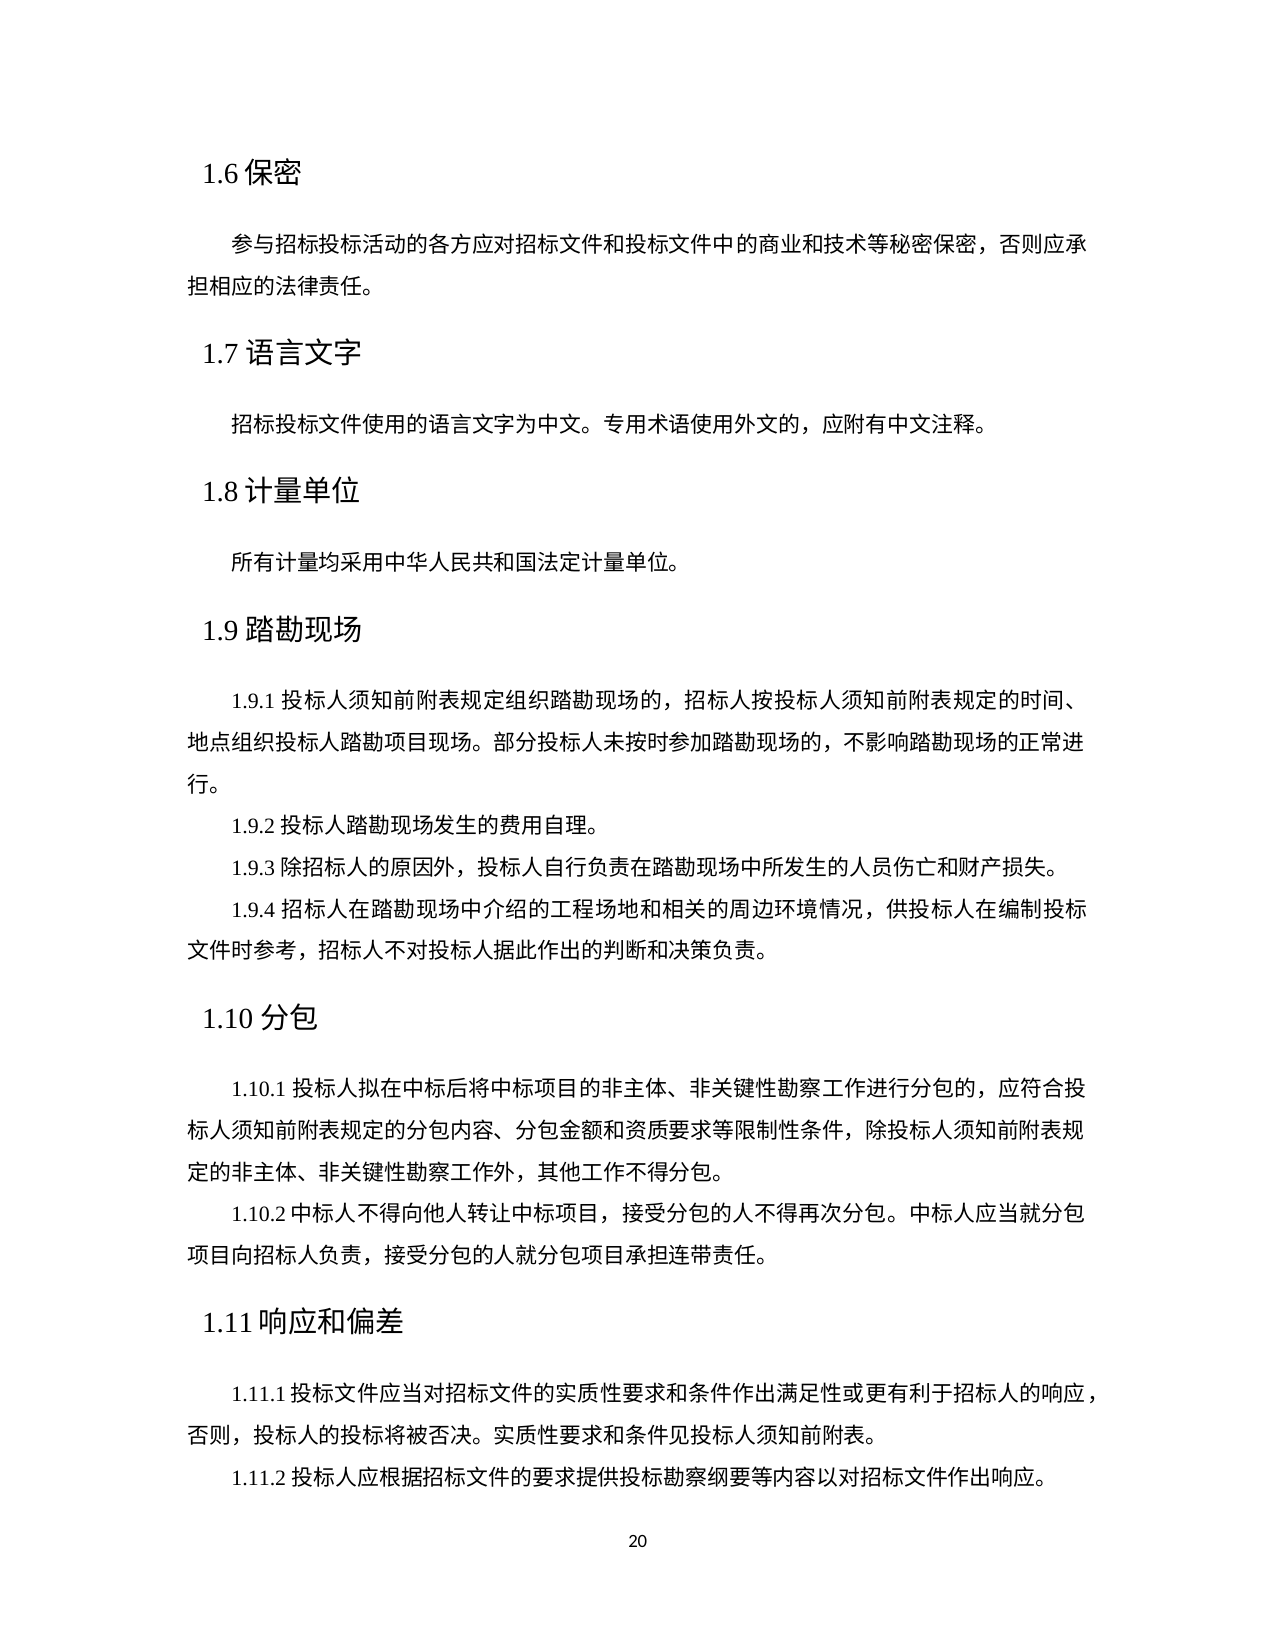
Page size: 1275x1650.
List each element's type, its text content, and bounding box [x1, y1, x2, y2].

subtitle 1.6保密 [187, 150, 1087, 192]
subtitle 1.7 语言文字 [187, 330, 1087, 372]
text 所有计量均采用中华人民共和国法定计量单位。 [187, 537, 1087, 579]
subtitle 1.8计量单位 [187, 468, 1087, 510]
subtitle 1.10 分包 [187, 994, 1087, 1036]
subtitle 1.11响应和偏差 [187, 1299, 1087, 1341]
text 1.11.1投标文件应当对招标文件的实质性要求和条件作出满足性或更有利于招标人的响应，否则，投标人的投标将被否决。实质性要求和条件见投标人须知前附表。 [187, 1368, 1087, 1452]
text 1.11.2 投标人应根据招标文件的要求提供投标勘察纲要等内容以对招标文件作出响应。 [187, 1452, 1087, 1493]
text 1.10.1 投标人拟在中标后将中标项目的非主体、非关键性勘察工作进行分包的，应符合投标人须知前附表规定的分包内容、分包金额和资质要求等限制性条件，除投标人须知前附表规定的非主体、非关键性勘察工作外，其他工作不得分包。 [187, 1063, 1087, 1188]
text 参与招标投标活动的各方应对招标文件和投标文件中的商业和技术等秘密保密，否则应承担相应的法律责任。 [187, 219, 1087, 303]
text 1.9.3 除招标人的原因外，投标人自行负责在踏勘现场中所发生的人员伤亡和财产损失。 [187, 842, 1087, 884]
text 1.10.2中标人不得向他人转让中标项目，接受分包的人不得再次分包。中标人应当就分包项目向招标人负责，接受分包的人就分包项目承担连带责任。 [187, 1188, 1087, 1272]
text 招标投标文件使用的语言文字为中文。专用术语使用外文的，应附有中文注释。 [187, 399, 1087, 441]
text 1.9.2 投标人踏勘现场发生的费用自理。 [187, 800, 1087, 842]
subtitle 1.9 踏勘现场 [187, 606, 1087, 648]
text 1.9.1 投标人须知前附表规定组织踏勘现场的，招标人按投标人须知前附表规定的时间、地点组织投标人踏勘项目现场。部分投标人未按时参加踏勘现场的，不影响踏勘现场的正常进行。 [187, 675, 1087, 800]
text 1.9.4 招标人在踏勘现场中介绍的工程场地和相关的周边环境情况，供投标人在编制投标文件时参考，招标人不对投标人据此作出的判断和决策负责。 [187, 884, 1087, 967]
